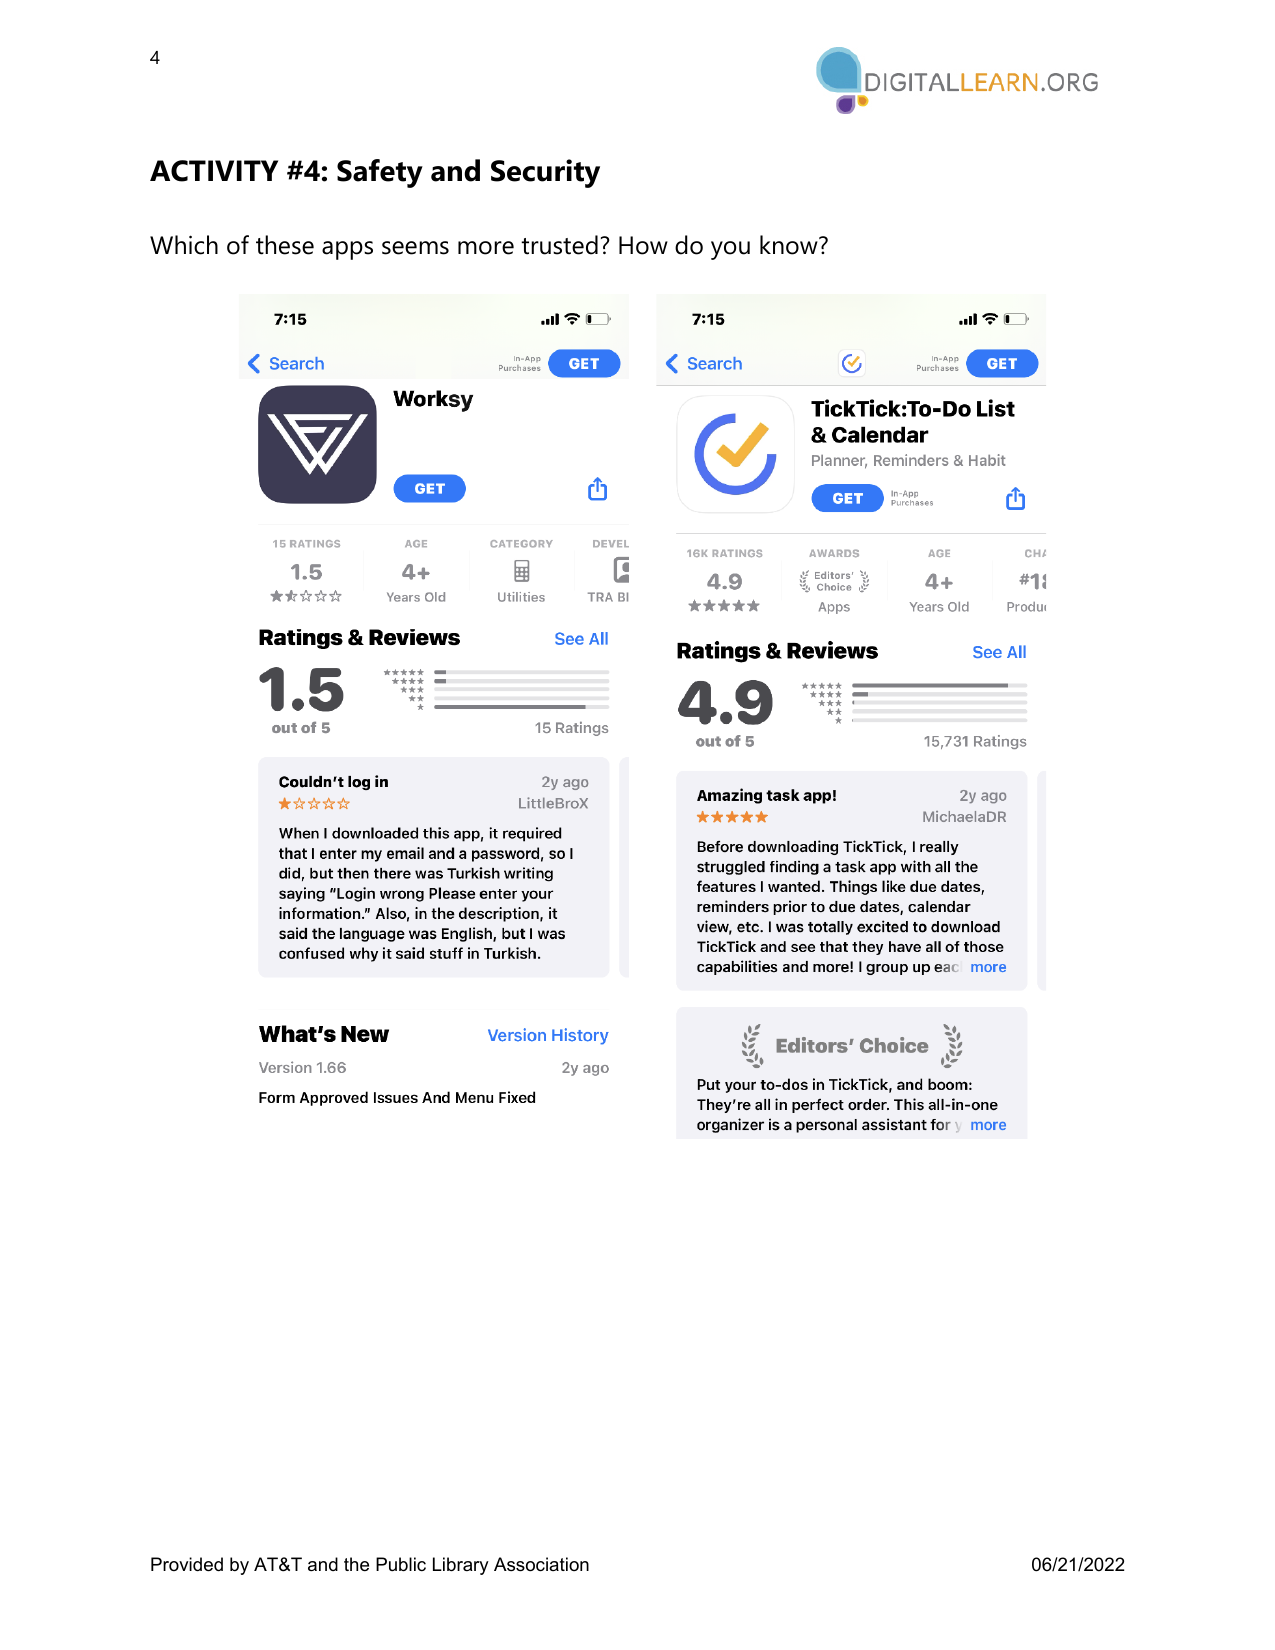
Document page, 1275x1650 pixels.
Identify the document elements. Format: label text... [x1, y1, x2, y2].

picture [238, 294, 629, 1139]
picture [656, 294, 1047, 1139]
picture [816, 47, 1098, 114]
text Which of these apps seems more trusted? How do you know? [150, 228, 1125, 261]
text ACTIVITY #4: Safety and Security [150, 150, 1125, 189]
